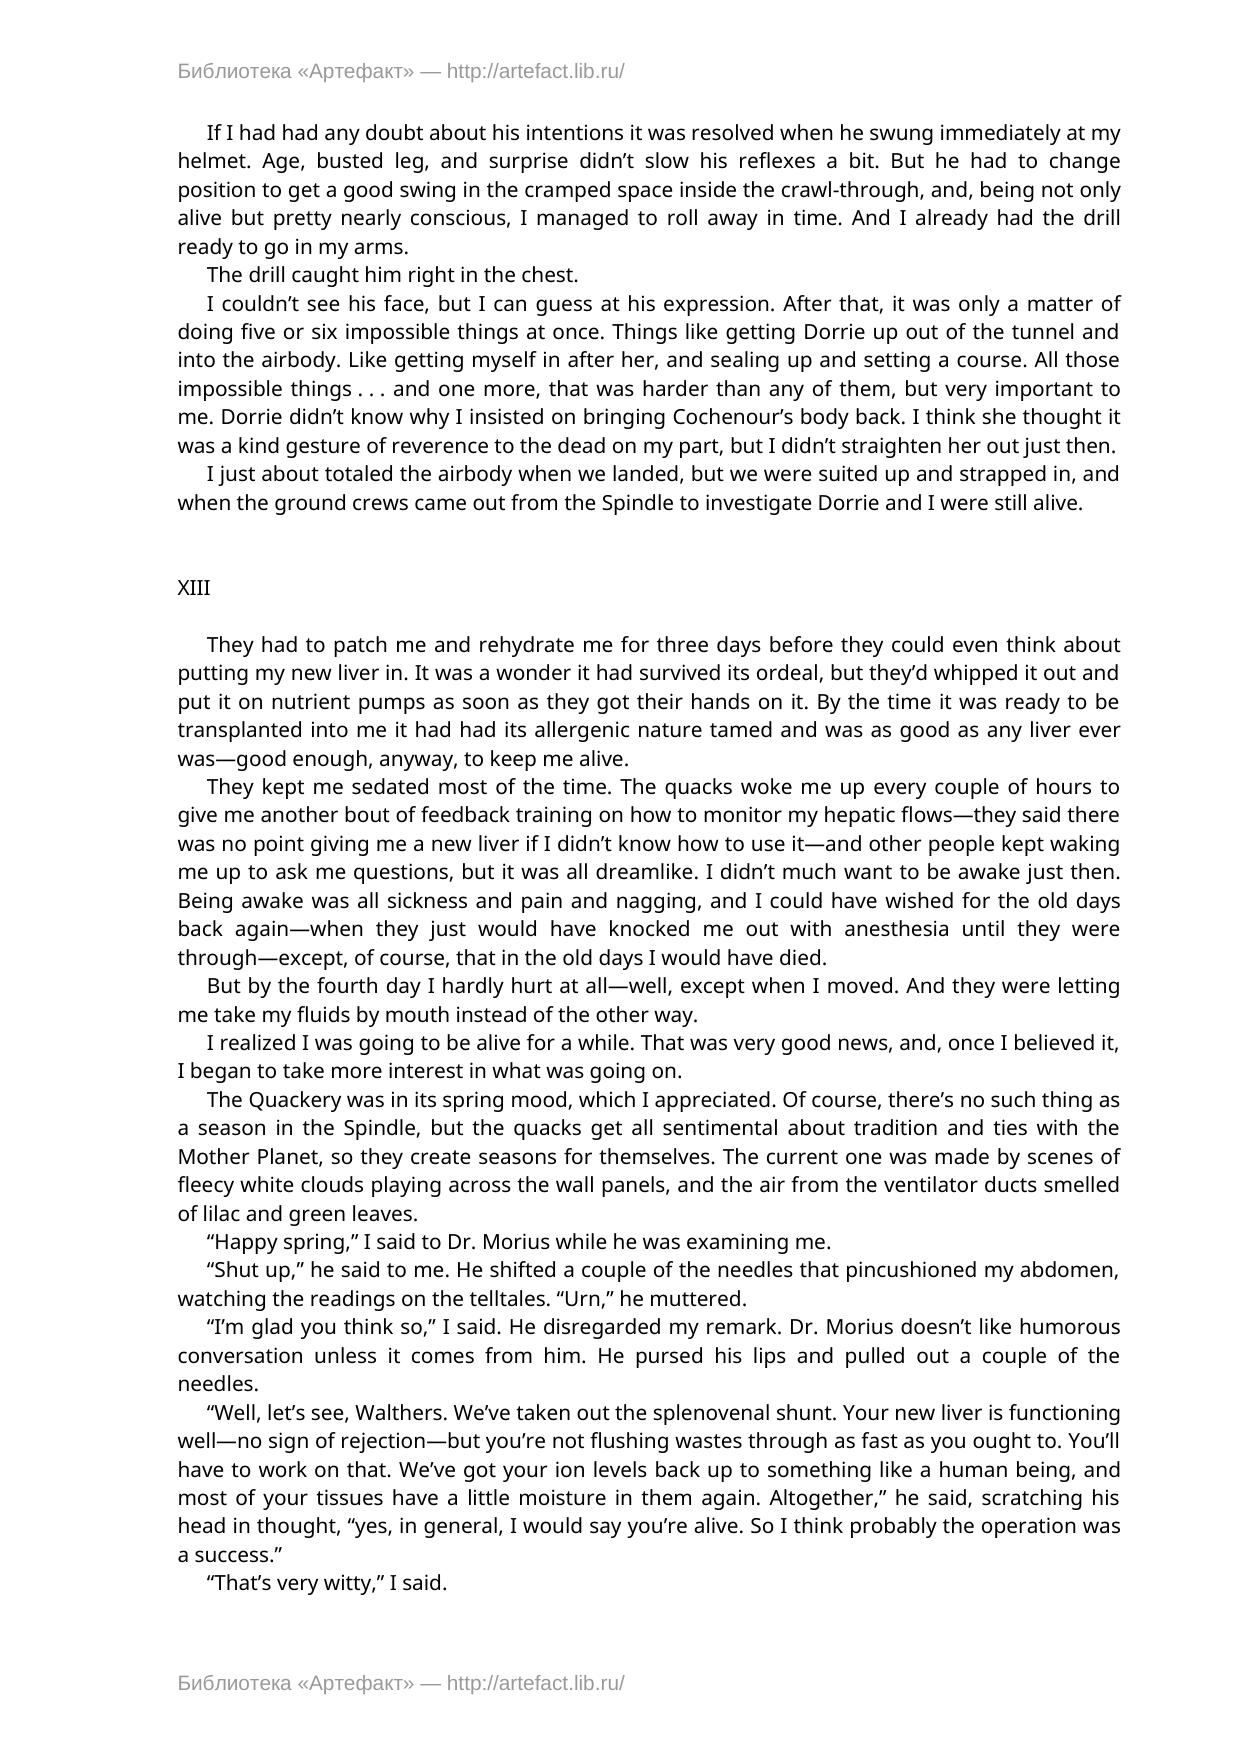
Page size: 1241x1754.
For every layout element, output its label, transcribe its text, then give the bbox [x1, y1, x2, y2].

text I realized I was going to be alive for a while. That was very good news, and, once I believed it, I began to take more interest in what was going on. [177, 1028, 1122, 1085]
text XIII [177, 573, 1122, 602]
text They kept me sedated most of the time. The quacks woke me up every couple of hours to give me another bout of feedback training on how to monitor my hepatic flows—they said there was no point giving me a new liver if I didn’t know how to use it—and other people kept waking me up to ask me questions, but it was all dreamlike. I didn’t much want to be awake just then. Being awake was all sickness and pain and nagging, and I could have wished for the old days back again—when they just would have knocked me out with anesthesia until they were through—except, of course, that in the old days I would have died. [177, 772, 1122, 971]
text “Shut up,” he said to me. He shifted a couple of the needles that pincushioned my abdomen, watching the readings on the telltales. “Urn,” he muttered. [177, 1256, 1122, 1312]
text But by the fourth day I hardly hurt at all—well, except when I moved. And they were letting me take my fluids by mouth instead of the other way. [177, 971, 1122, 1028]
text If I had had any doubt about his intentions it was resolved when he swung immediately at my helmet. Age, busted leg, and surprise didn’t slow his reflexes a bit. But he had to change position to get a good swing in the cramped space inside the crawl-through, and, being not only alive but pretty nearly conscious, I managed to roll away in time. And I already had the drill ready to go in my arms. [177, 118, 1122, 260]
text “I’m glad you think so,” I said. He disregarded my remark. Dr. Morius doesn’t like humorous conversation unless it comes from him. He pursed his lips and pulled out a couple of the needles. [177, 1312, 1122, 1398]
text I just about totaled the airbody when we landed, but we were suited up and strapped in, and when the ground crews came out from the Spindle to investigate Dorrie and I were still alive. [177, 459, 1122, 516]
text The Quackery was in its spring mood, which I appreciated. Of course, there’s no such thing as a season in the Spindle, but the quacks get all sentimental about tradition and ties with the Mother Planet, so they create seasons for themselves. The current one was made by scenes of fleecy white clouds playing across the wall panels, and the air from the ventilator ducts smelled of lilac and green leaves. [177, 1085, 1122, 1227]
text “That’s very witty,” I said. [177, 1568, 1122, 1597]
text The drill caught him right in the chest. [177, 260, 1122, 289]
text “Well, let’s see, Walthers. We’ve taken out the splenovenal shunt. Your new liver is functioning well—no sign of rejection—but you’re not flushing wastes through as fast as you ought to. You’ll have to work on that. We’ve got your ion levels back up to something like a human being, and most of your tissues have a little moisture in them again. Altogether,” he said, scratching his head in thought, “yes, in general, I would say you’re alive. So I think probably the operation was a success.” [177, 1398, 1122, 1568]
text I couldn’t see his face, but I can guess at his expression. After that, it was only a matter of doing five or six impossible things at once. Things like getting Dorrie up out of the tunnel and into the airbody. Like getting myself in after her, and sealing up and setting a course. All those impossible things . . . and one more, that was harder than any of them, but very important to me. Dorrie didn’t know why I insisted on bringing Cochenour’s body back. I think she thought it was a kind gesture of reverence to the dead on my part, but I didn’t straighten her out just then. [177, 289, 1122, 459]
text They had to patch me and rehydrate me for three days before they could even think about putting my new liver in. It was a wonder it had survived its ordeal, but they’d whipped it out and put it on nutrient pumps as soon as they got their hands on it. By the time it was ready to be transplanted into me it had had its allergenic nature tamed and was as good as any liver ever was—good enough, anyway, to keep me alive. [177, 630, 1122, 772]
text “Happy spring,” I said to Dr. Morius while he was examining me. [177, 1227, 1122, 1256]
